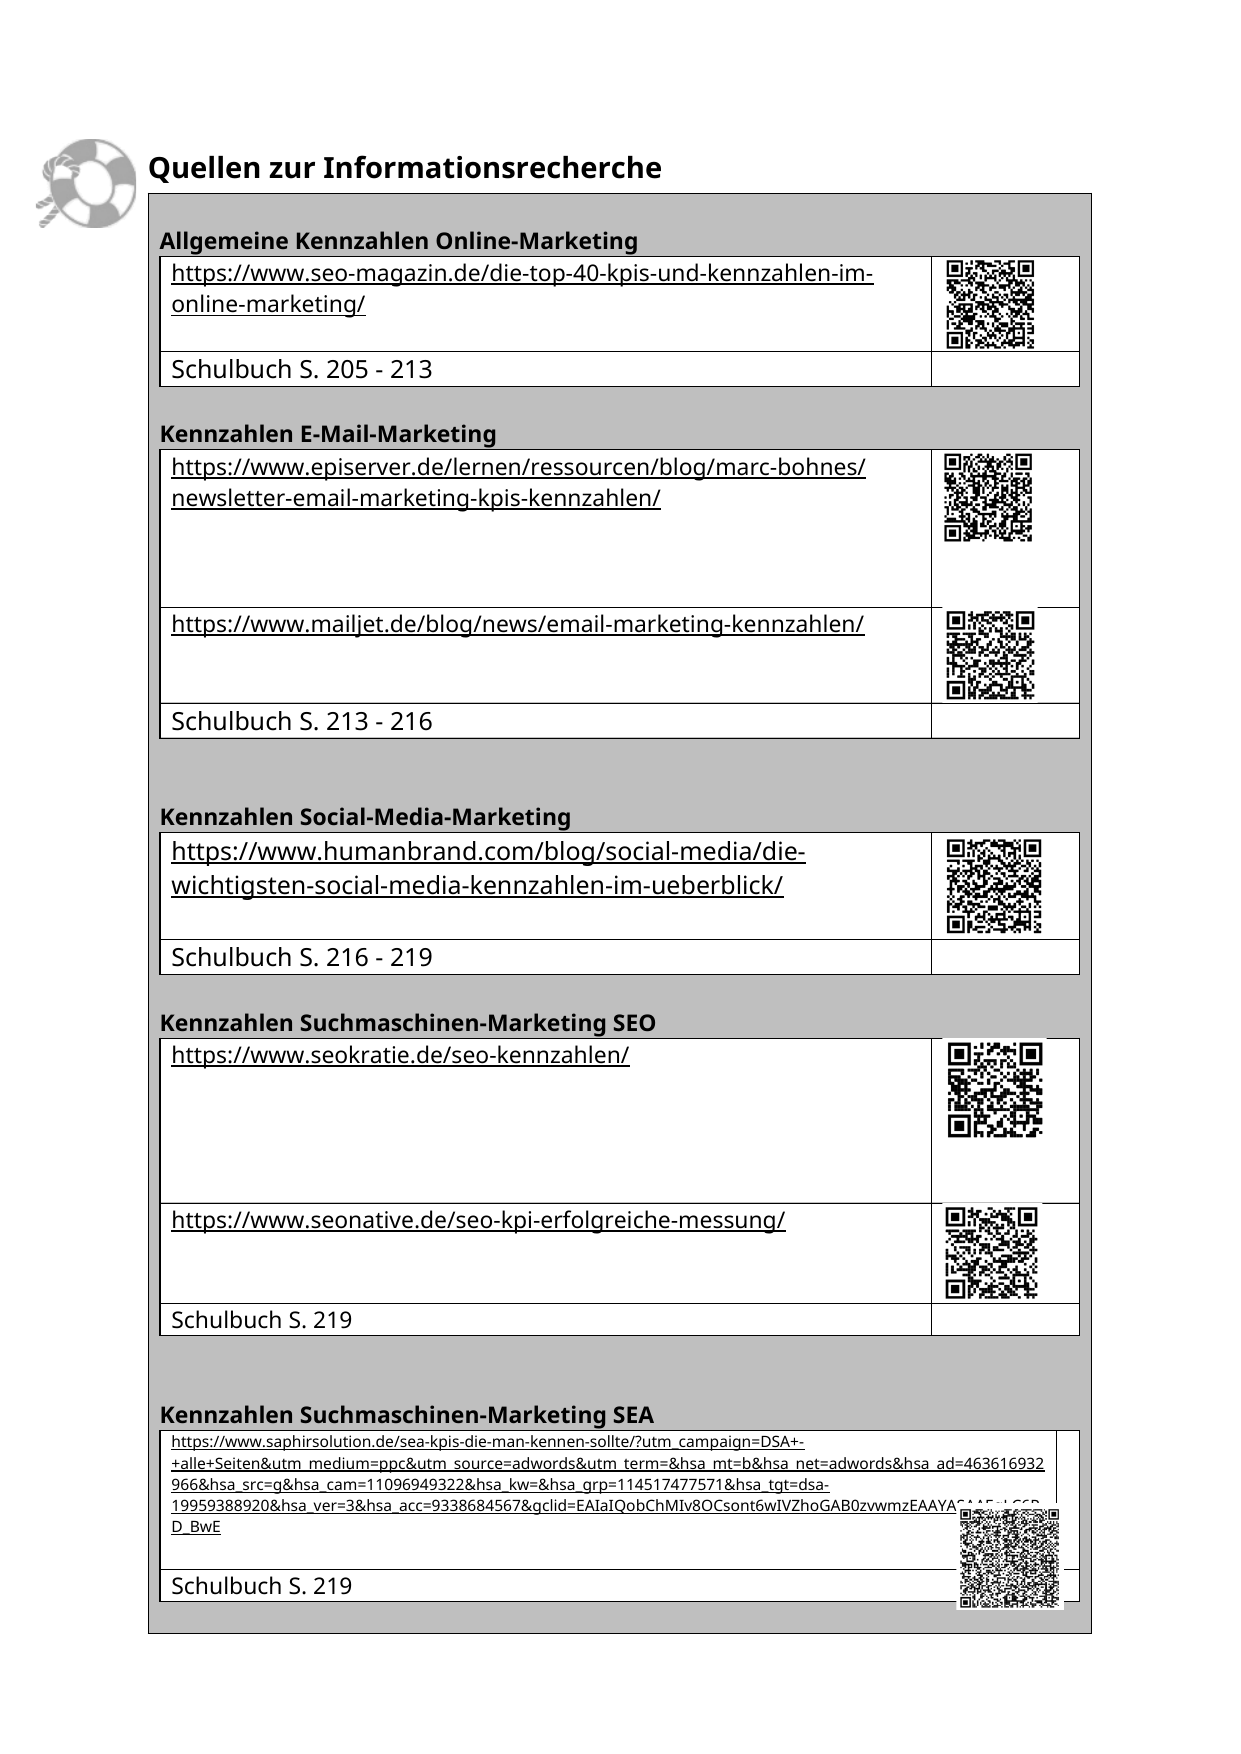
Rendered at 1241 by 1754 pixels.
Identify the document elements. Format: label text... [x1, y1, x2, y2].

picture [942, 1038, 1047, 1140]
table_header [149, 194, 1091, 1633]
text Quellen zur Informationsrecherche [148, 148, 1093, 187]
picture [942, 257, 1040, 351]
picture [942, 833, 1047, 939]
picture [942, 450, 1036, 545]
picture [956, 1503, 1064, 1610]
picture [942, 607, 1038, 703]
picture [942, 1203, 1043, 1303]
